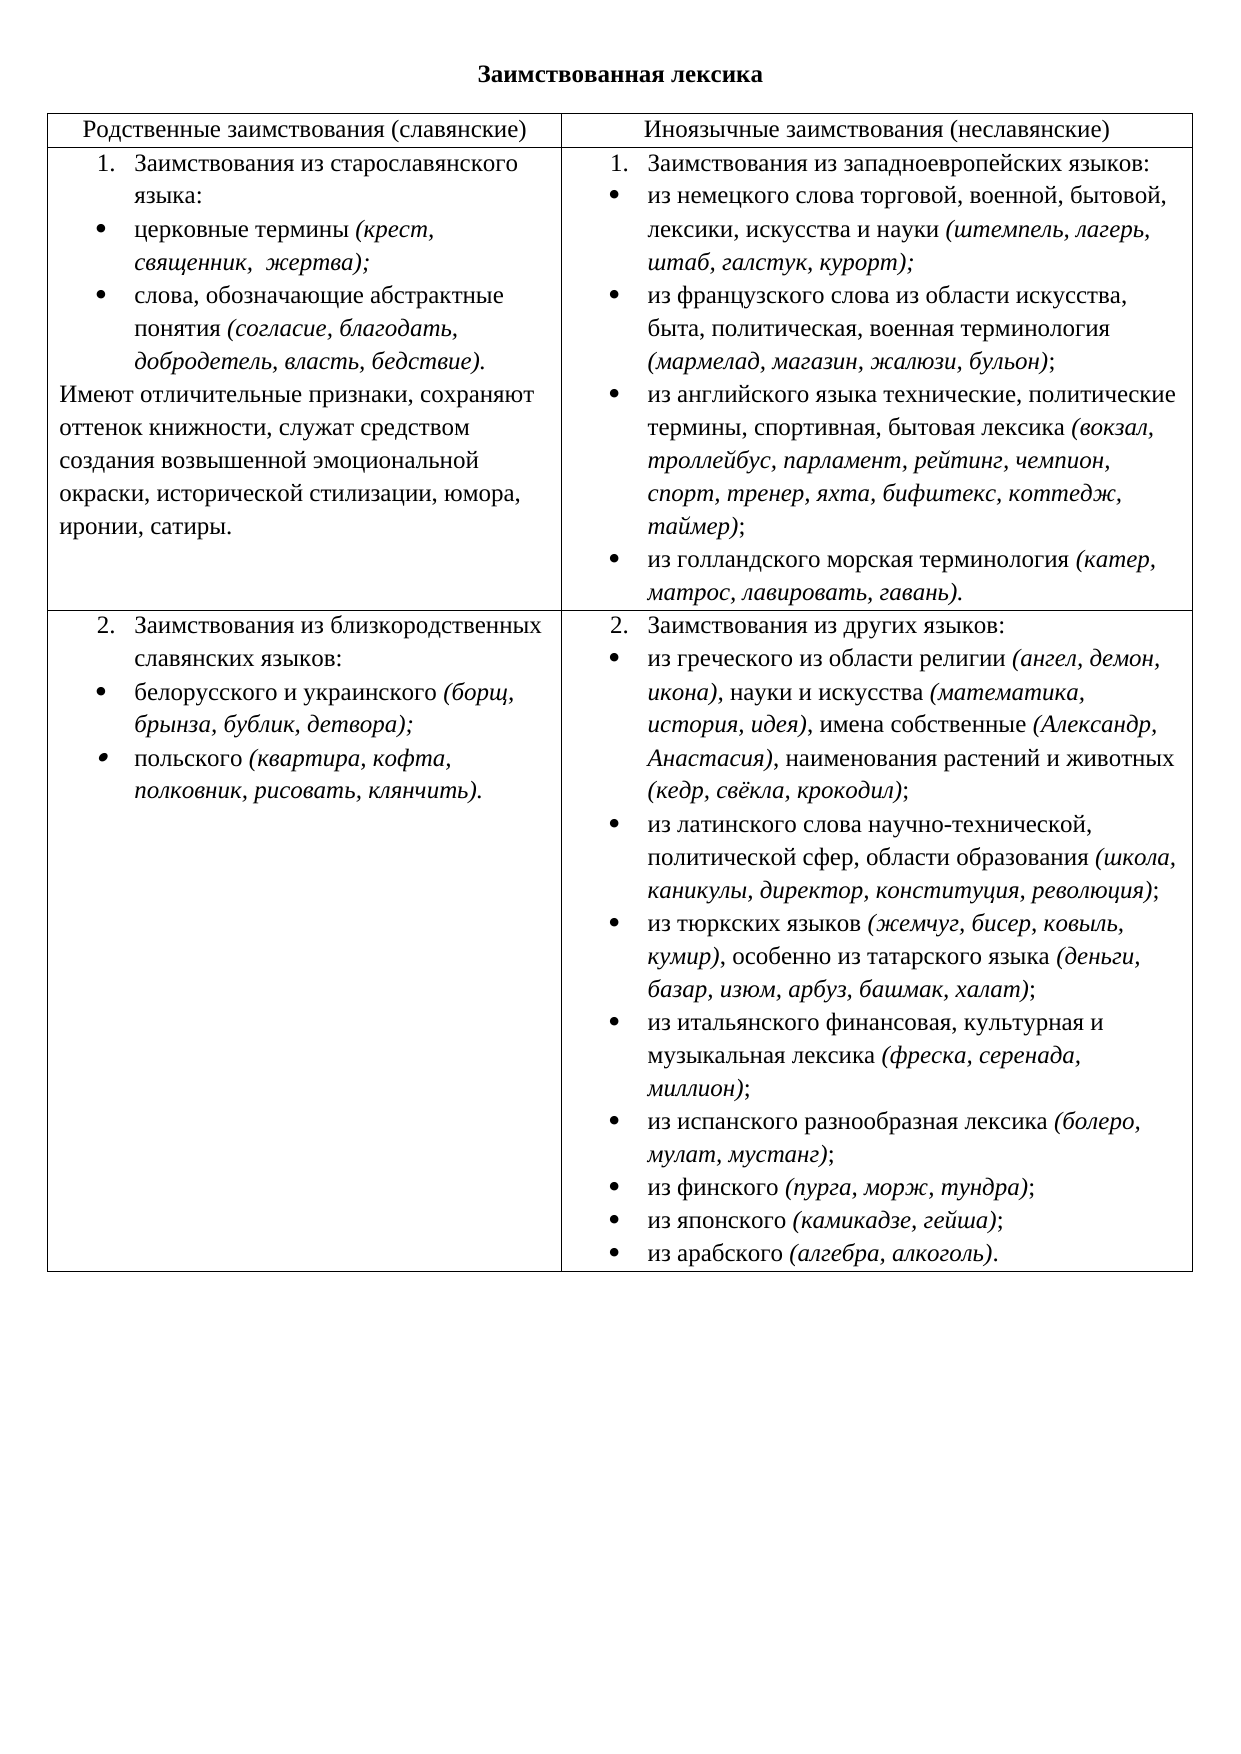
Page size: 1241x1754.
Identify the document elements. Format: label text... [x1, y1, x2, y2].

table_cell Заимствования из западноевропейских языков: из немецкого слова торговой, военной, бытовой, лексики, искусства и науки (штемпель, лагерь, штаб, галстук, курорт); из французского слова из области искусства, быта, политическая, военная терминология (мармелад, магазин, жалюзи, бульон); из английского языка технические, политические термины, спортивная, бытовая лексика (вокзал, троллейбус, парламент, рейтинг, чемпион, спорт, тренер, яхта, бифштекс, коттедж, таймер); из голландского морская терминология (катер, матрос, лавировать, гавань). [562, 148, 1192, 609]
table_cell Заимствования из близкородственных славянских языков: белорусского и украинского (борщ, брынза, бублик, детвора); польского (квартира, кофта, полковник, рисовать, клянчить). [48, 611, 561, 1271]
table_cell Заимствования из других языков: из греческого из области религии (ангел, демон, икона), науки и искусства (математика, история, идея), имена собственные (Александр, Анастасия), наименования растений и животных (кедр, свёкла, крокодил); из латинского слова научно-технической, политической сфер, области образования (школа, каникулы, директор, конституция, революция); из тюркских языков (жемчуг, бисер, ковыль, кумир), особенно из татарского языка (деньги, базар, изюм, арбуз, башмак, халат); из итальянского финансовая, культурная и музыкальная лексика (фреска, серенада, миллион); из испанского разнообразная лексика (болеро, мулат, мустанг); из финского (пурга, морж, тундра); из японского (камикадзе, гейша); из арабского (алгебра, алкоголь). [562, 611, 1192, 1271]
table_header Иноязычные заимствования (неславянские) [562, 114, 1192, 147]
table_header Родственные заимствования (славянские) [48, 114, 561, 147]
text Заимствованная лексика [59, 59, 1181, 88]
table_cell Заимствования из старославянского языка: церковные термины (крест, священник, жертва); слова, обозначающие абстрактные понятия (согласие, благодать, добродетель, власть, бедствие). Имеют отличительные признаки, сохраняют оттенок книжности, служат средством создания возвышенной эмоциональной окраски, исторической стилизации, юмора, иронии, сатиры. [48, 148, 561, 609]
